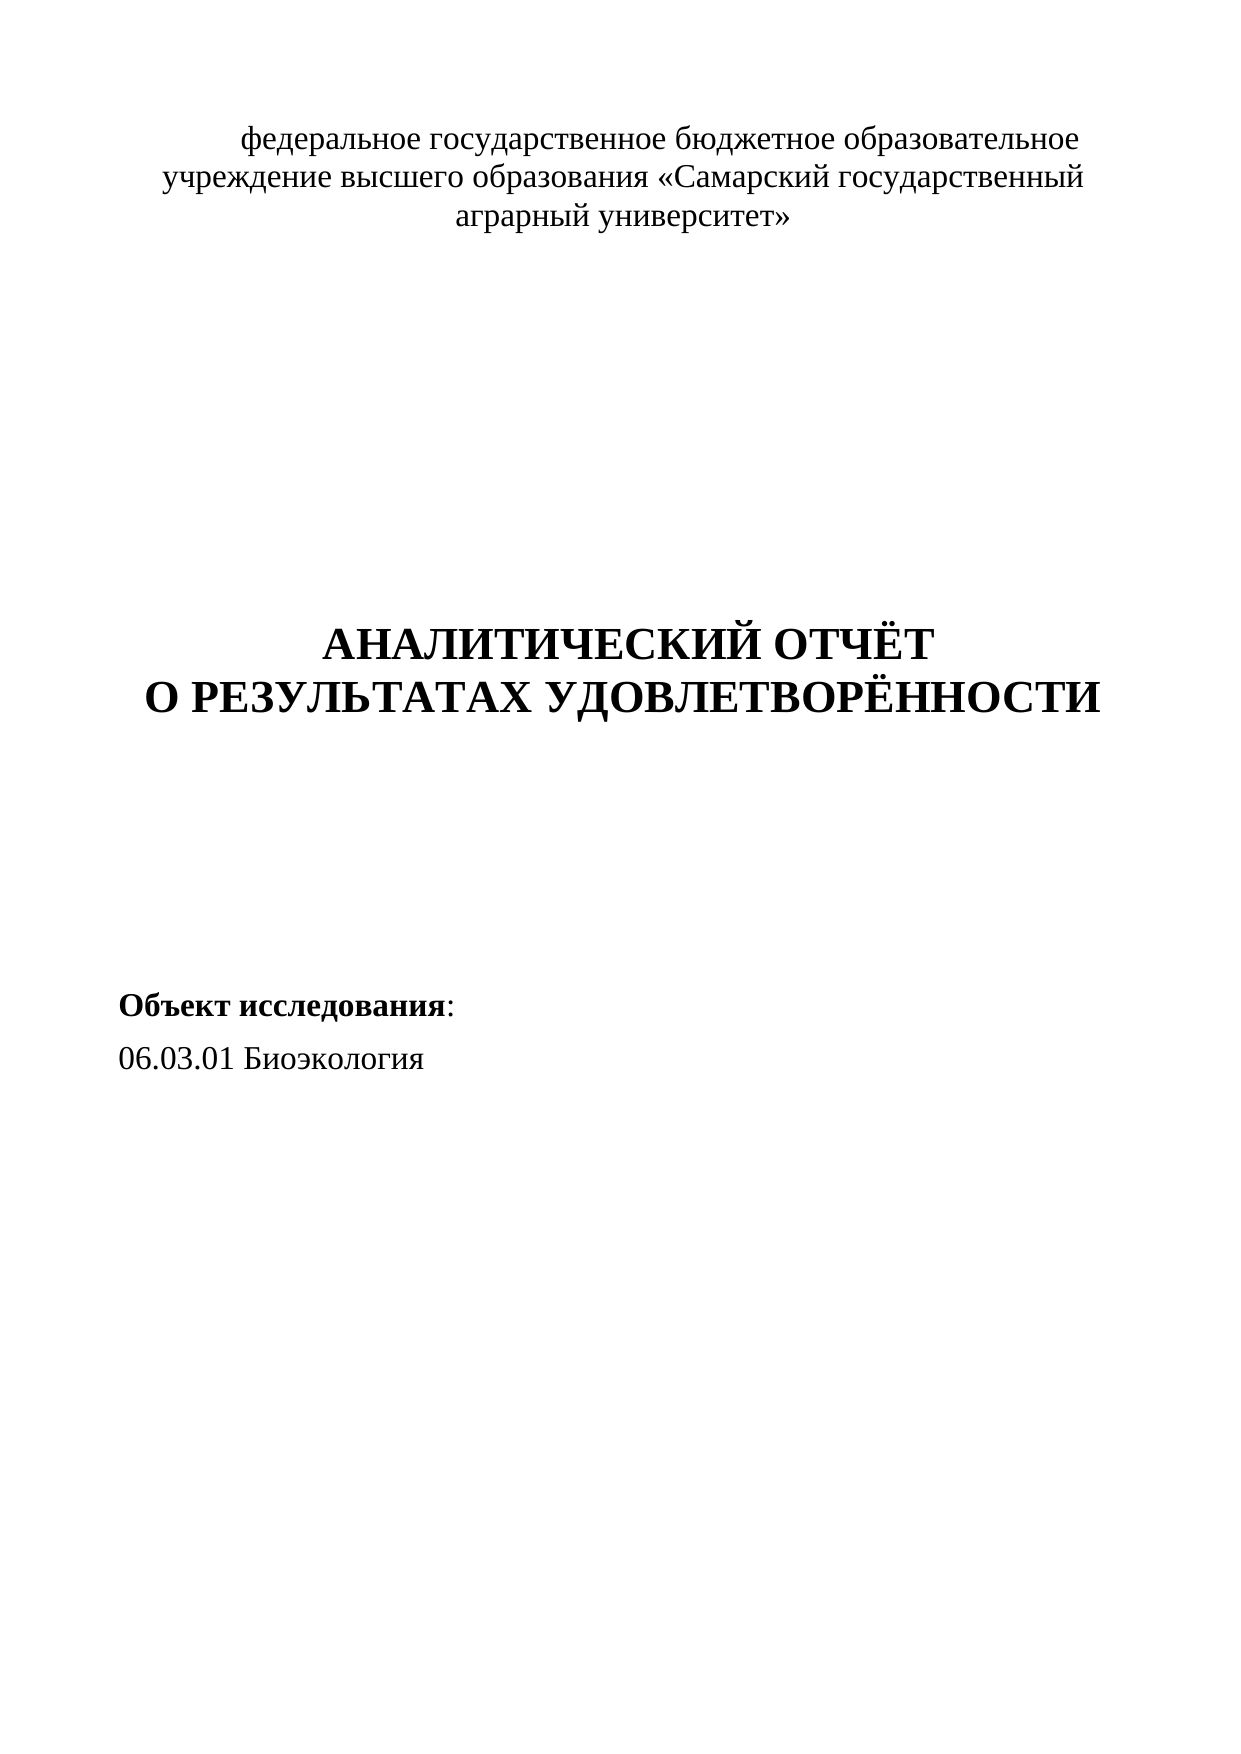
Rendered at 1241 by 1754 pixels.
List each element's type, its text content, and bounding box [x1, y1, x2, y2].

text О РЕЗУЛЬТАТАХ УДОВЛЕТВОРЁННОСТИ [124, 669, 1122, 722]
text федеральное государственное бюджетное образовательное учреждение высшего образования «Самарский государственный аграрный университет» [124, 118, 1122, 233]
text Объект исследования: [118, 985, 1122, 1024]
text АНАЛИТИЧЕСКИЙ ОТЧЁТ [124, 616, 1122, 669]
text 06.03.01 Биоэкология [118, 1038, 1122, 1077]
